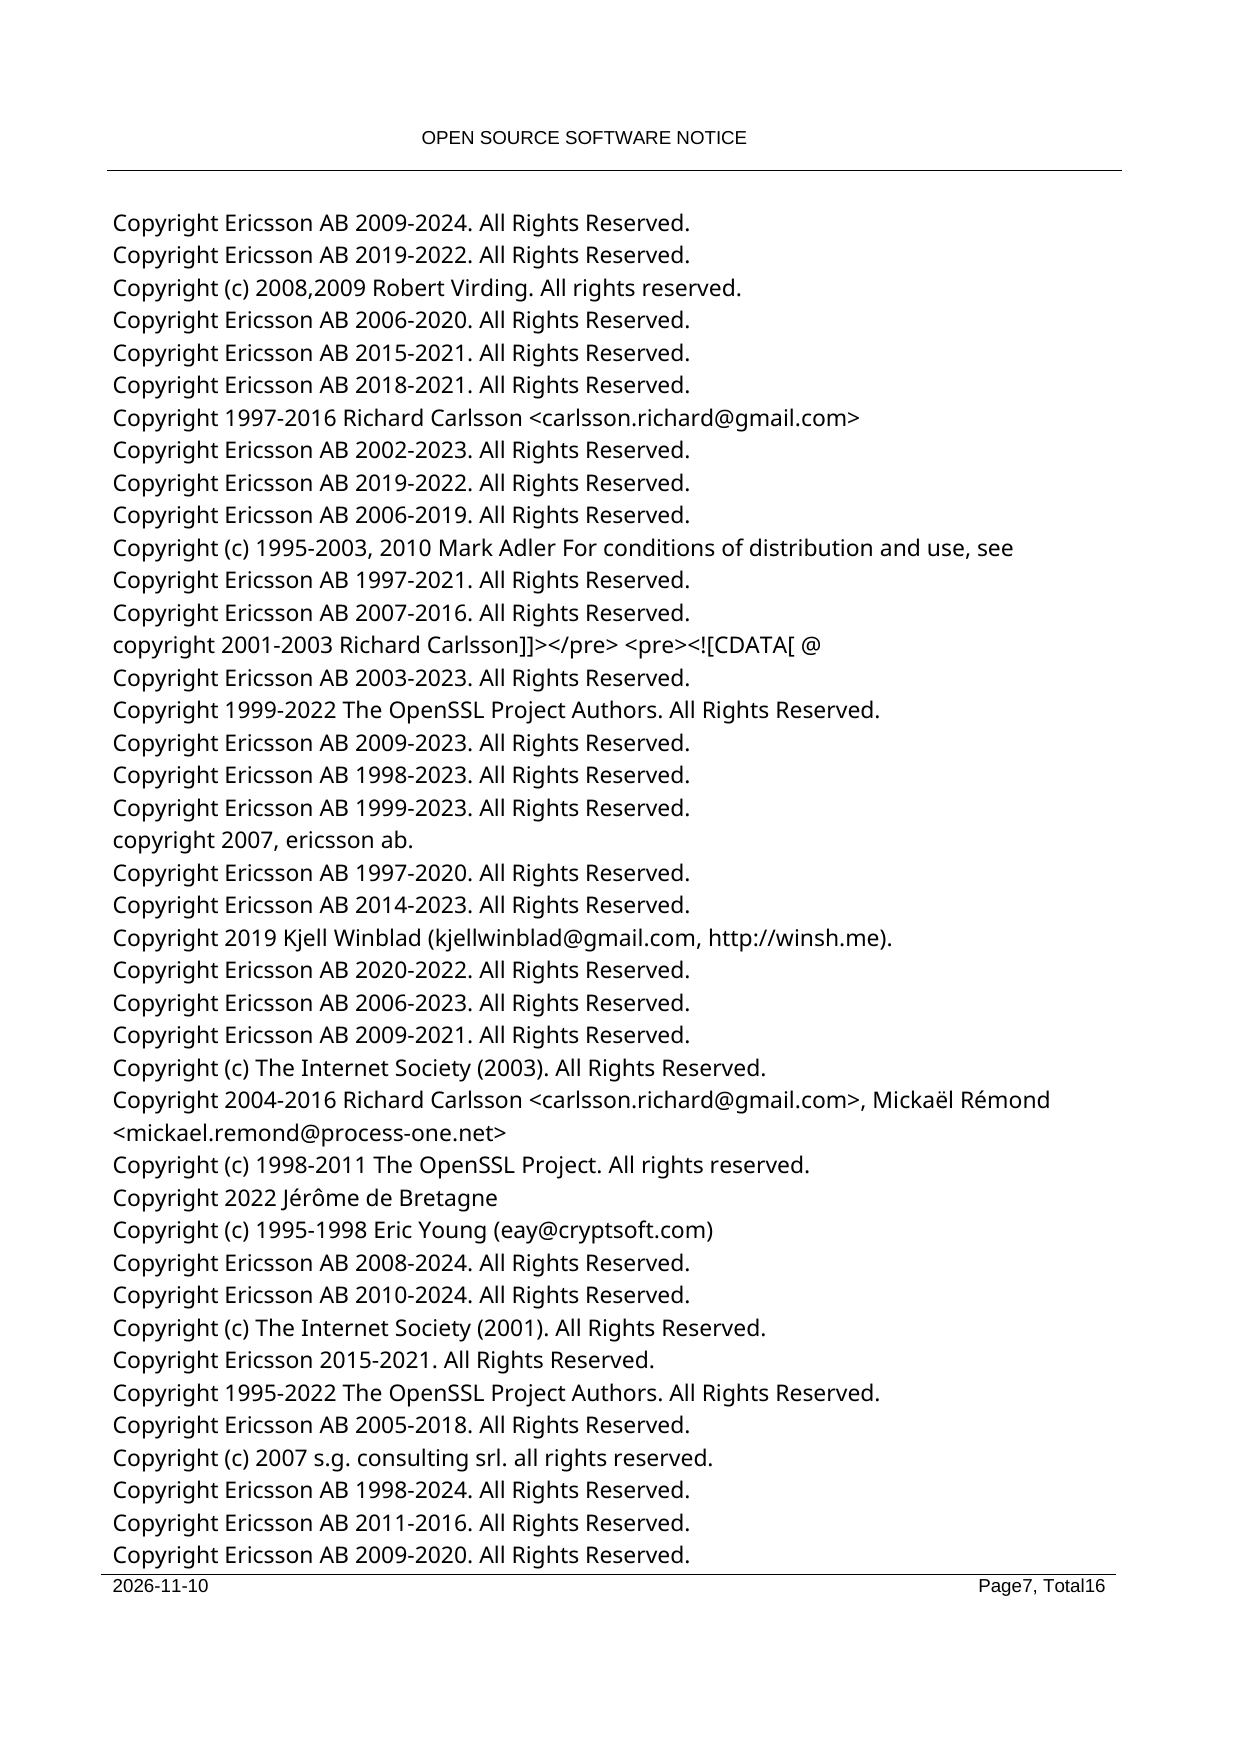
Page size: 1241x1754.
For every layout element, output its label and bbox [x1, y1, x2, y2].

text [112, 206, 1128, 1571]
